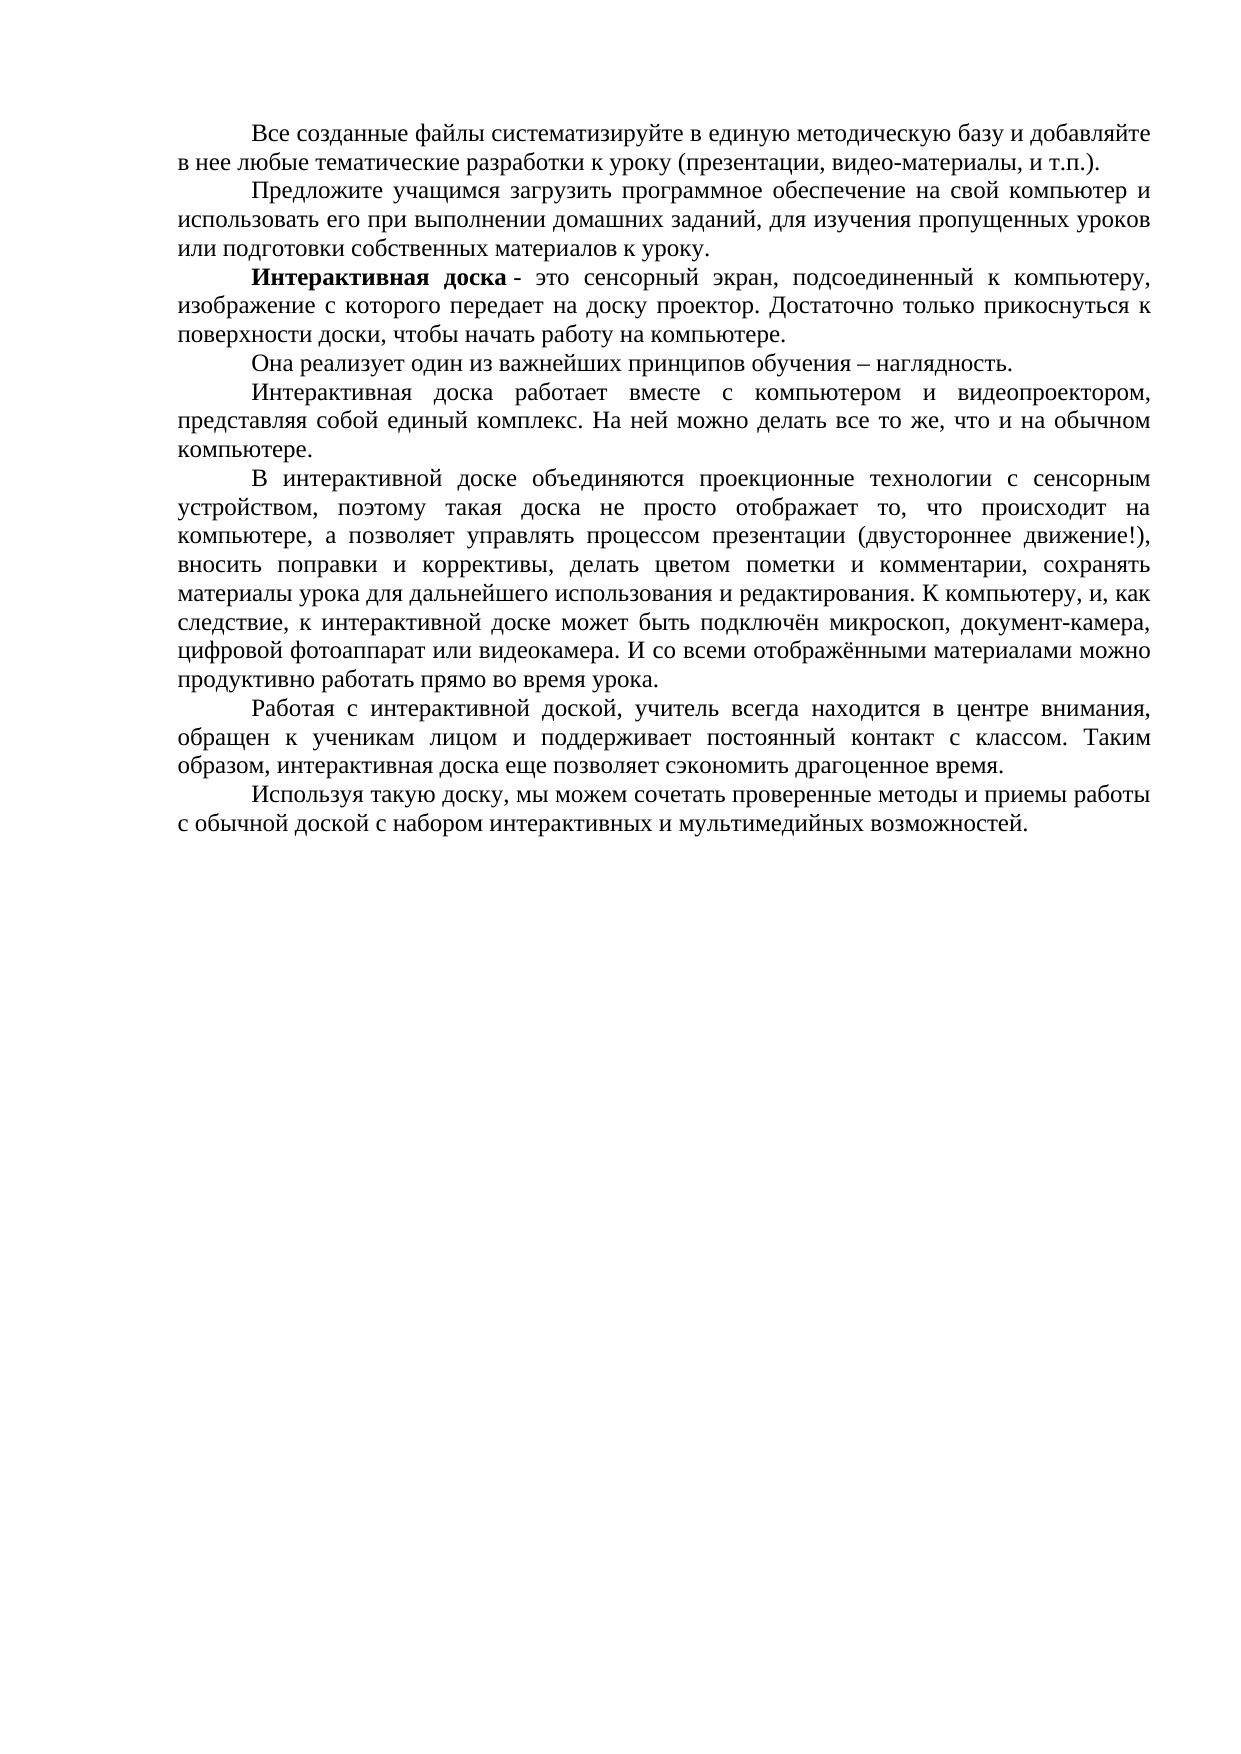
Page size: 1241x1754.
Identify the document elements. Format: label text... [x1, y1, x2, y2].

text Интерактивная доска - это сенсорный экран, подсоединенный к компьютеру, изображение с которого передает на доску проектор. Достаточно только прикоснуться к поверхности доски, чтобы начать работу на компьютере. [177, 262, 1152, 348]
text В интерактивной доске объединяются проекционные технологии с сенсорным устройством, поэтому такая доска не просто отображает то, что происходит на компьютере, а позволяет управлять процессом презентации (двустороннее движение!), вносить поправки и коррективы, делать цветом пометки и комментарии, сохранять материалы урока для дальнейшего использования и редактирования. К компьютеру, и, как следствие, к интерактивной доске может быть подключён микроскоп, документ-камера, цифровой фотоаппарат или видеокамера. И со всеми отображёнными материалами можно продуктивно работать прямо во время урока. [177, 463, 1152, 693]
text Используя такую доску, мы можем сочетать проверенные методы и приемы работы с обычной доской с набором интерактивных и мультимедийных возможностей. [177, 779, 1152, 837]
text Предложите учащимся загрузить программное обеспечение на свой компьютер и использовать его при выполнении домашних заданий, для изучения пропущенных уроков или подготовки собственных материалов к уроку. [177, 176, 1152, 262]
text Интерактивная доска работает вместе с компьютером и видеопроектором, представляя собой единый комплекс. На ней можно делать все то же, что и на обычном компьютере. [177, 377, 1152, 463]
text Работая с интерактивной доской, учитель всегда находится в центре внимания, обращен к ученикам лицом и поддерживает постоянный контакт с классом. Таким образом, интерактивная доска еще позволяет сэкономить драгоценное время. [177, 693, 1152, 779]
text Все созданные файлы систематизируйте в единую методическую базу и добавляйте в нее любые тематические разработки к уроку (презентации, видео-материалы, и т.п.). [177, 118, 1152, 176]
text Она реализует один из важнейших принципов обучения – наглядность. [177, 348, 1152, 377]
